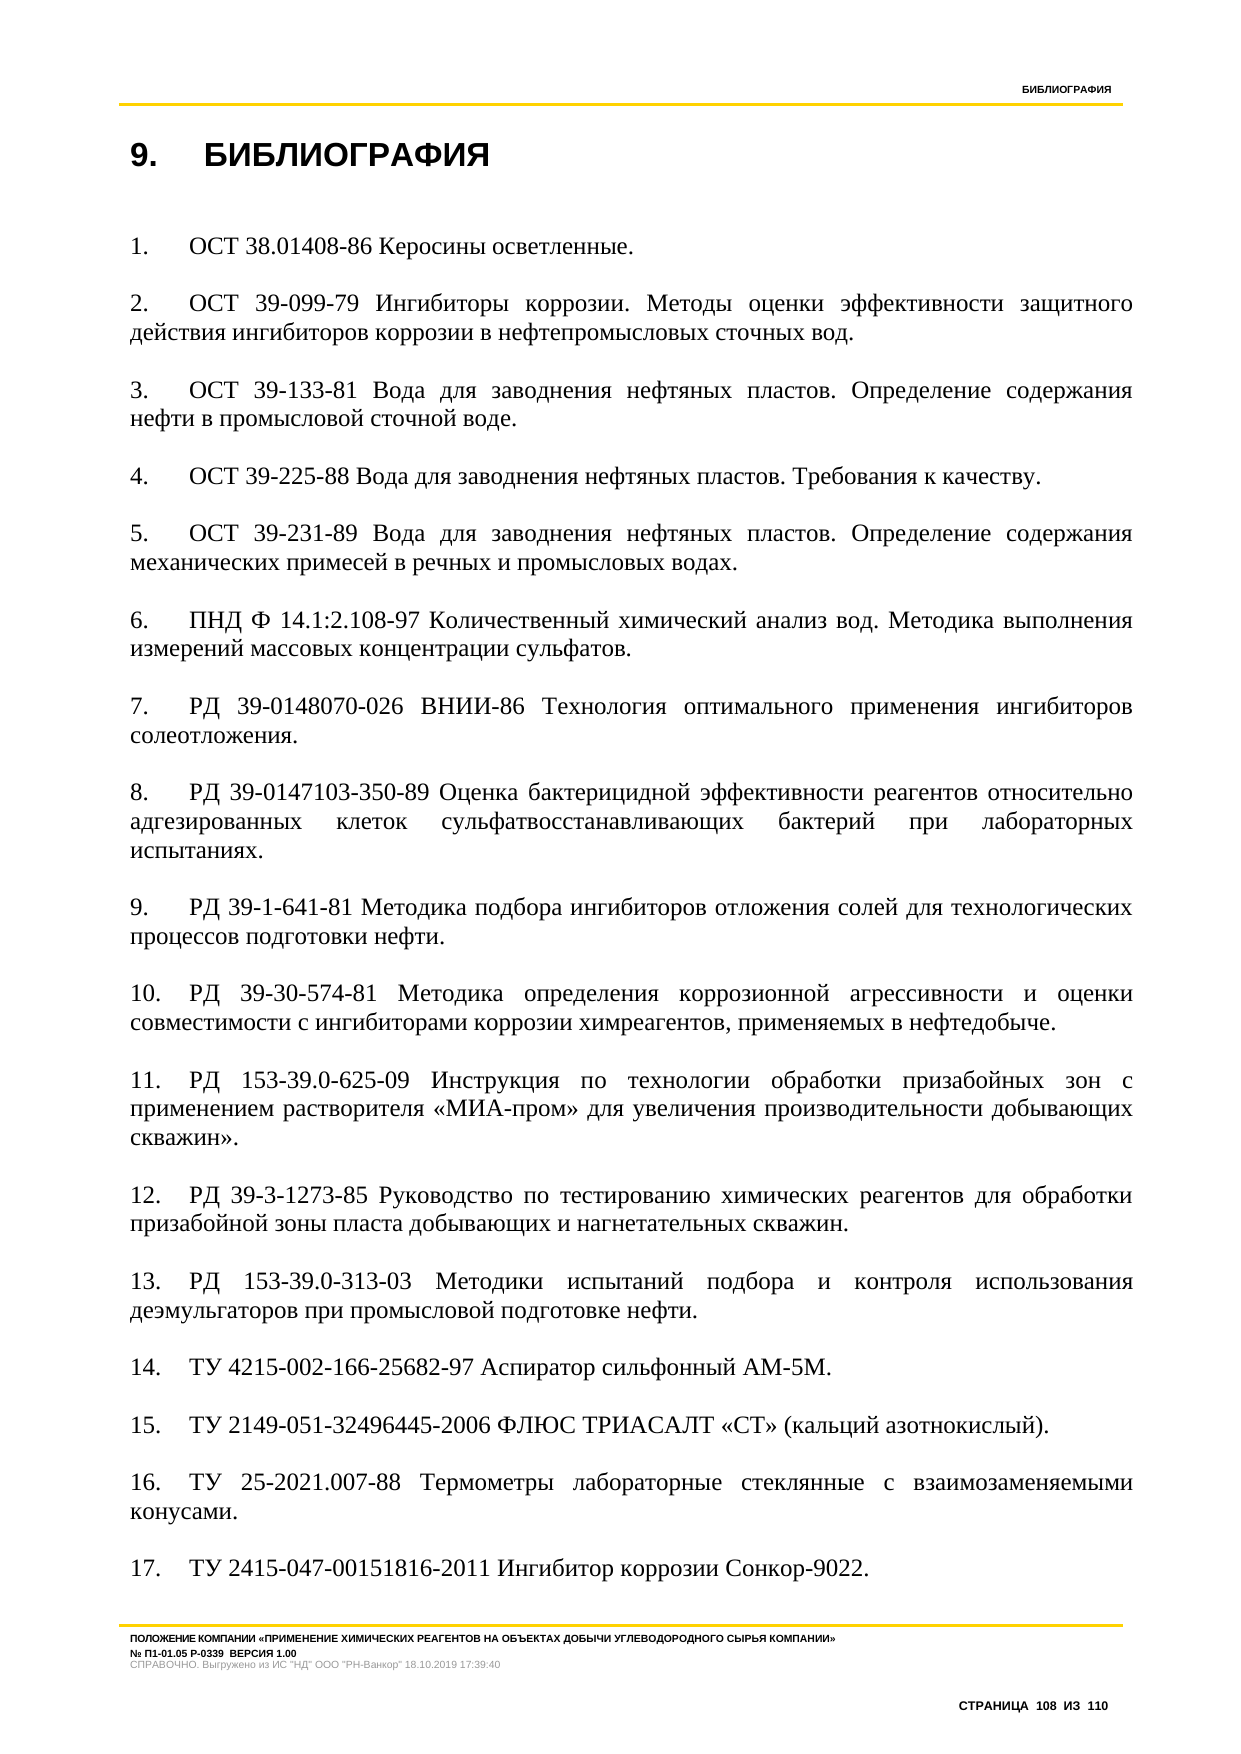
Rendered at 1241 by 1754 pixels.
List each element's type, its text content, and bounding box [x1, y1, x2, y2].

list РД 153-39.0-313-03 Методики испытаний подбора и контроля использования деэмульгаторов при промысловой подготовке нефти. [130, 1266, 1134, 1323]
list ТУ 2415-047-00151816-2011 Ингибитор коррозии Сонкор-9022. [130, 1553, 1134, 1582]
list ТУ 4215-002-166-25682-97 Аспиратор сильфонный АМ-5М. [130, 1352, 1134, 1381]
list ТУ 2149-051-32496445-2006 ФЛЮС ТРИАСАЛТ «СТ» (кальций азотнокислый). [130, 1410, 1134, 1438]
list ОСТ 38.01408-86 Керосины осветленные. [130, 231, 1134, 260]
list РД 39-30-574-81 Методика определения коррозионной агрессивности и оценки совместимости с ингибиторами коррозии химреагентов, применяемых в нефтедобыче. [130, 978, 1134, 1036]
list РД 39-1-641-81 Методика подбора ингибиторов отложения солей для технологических процессов подготовки нефти. [130, 892, 1134, 950]
list БИБЛИОГРАФИЯ [130, 135, 1134, 173]
list ОСТ 39-099-79 Ингибиторы коррозии. Методы оценки эффективности защитного действия ингибиторов коррозии в нефтепромысловых сточных вод. [130, 288, 1134, 346]
list ОСТ 39-225-88 Вода для заводнения нефтяных пластов. Требования к качеству. [130, 461, 1134, 490]
list ПНД Ф 14.1:2.108-97 Количественный химический анализ вод. Методика выполнения измерений массовых концентрации сульфатов. [130, 605, 1134, 662]
list РД 39-0148070-026 ВНИИ-86 Технология оптимального применения ингибиторов солеотложения. [130, 691, 1134, 748]
list ОСТ 39-231-89 Вода для заводнения нефтяных пластов. Определение содержания механических примесей в речных и промысловых водах. [130, 518, 1134, 576]
list ОСТ 39-133-81 Вода для заводнения нефтяных пластов. Определение содержания нефти в промысловой сточной воде. [130, 375, 1134, 432]
list РД 39-0147103-350-89 Оценка бактерицидной эффективности реагентов относительно адгезированных клеток сульфатвосстанавливающих бактерий при лабораторных испытаниях. [130, 777, 1134, 863]
list РД 39-3-1273-85 Руководство по тестированию химических реагентов для обработки призабойной зоны пласта добывающих и нагнетательных скважин. [130, 1180, 1134, 1237]
list ТУ 25-2021.007-88 Термометры лабораторные стеклянные с взаимозаменяемыми конусами. [130, 1467, 1134, 1525]
list РД 153-39.0-625-09 Инструкция по технологии обработки призабойных зон с применением растворителя «МИА-пром» для увеличения производительности добывающих скважин». [130, 1065, 1134, 1151]
